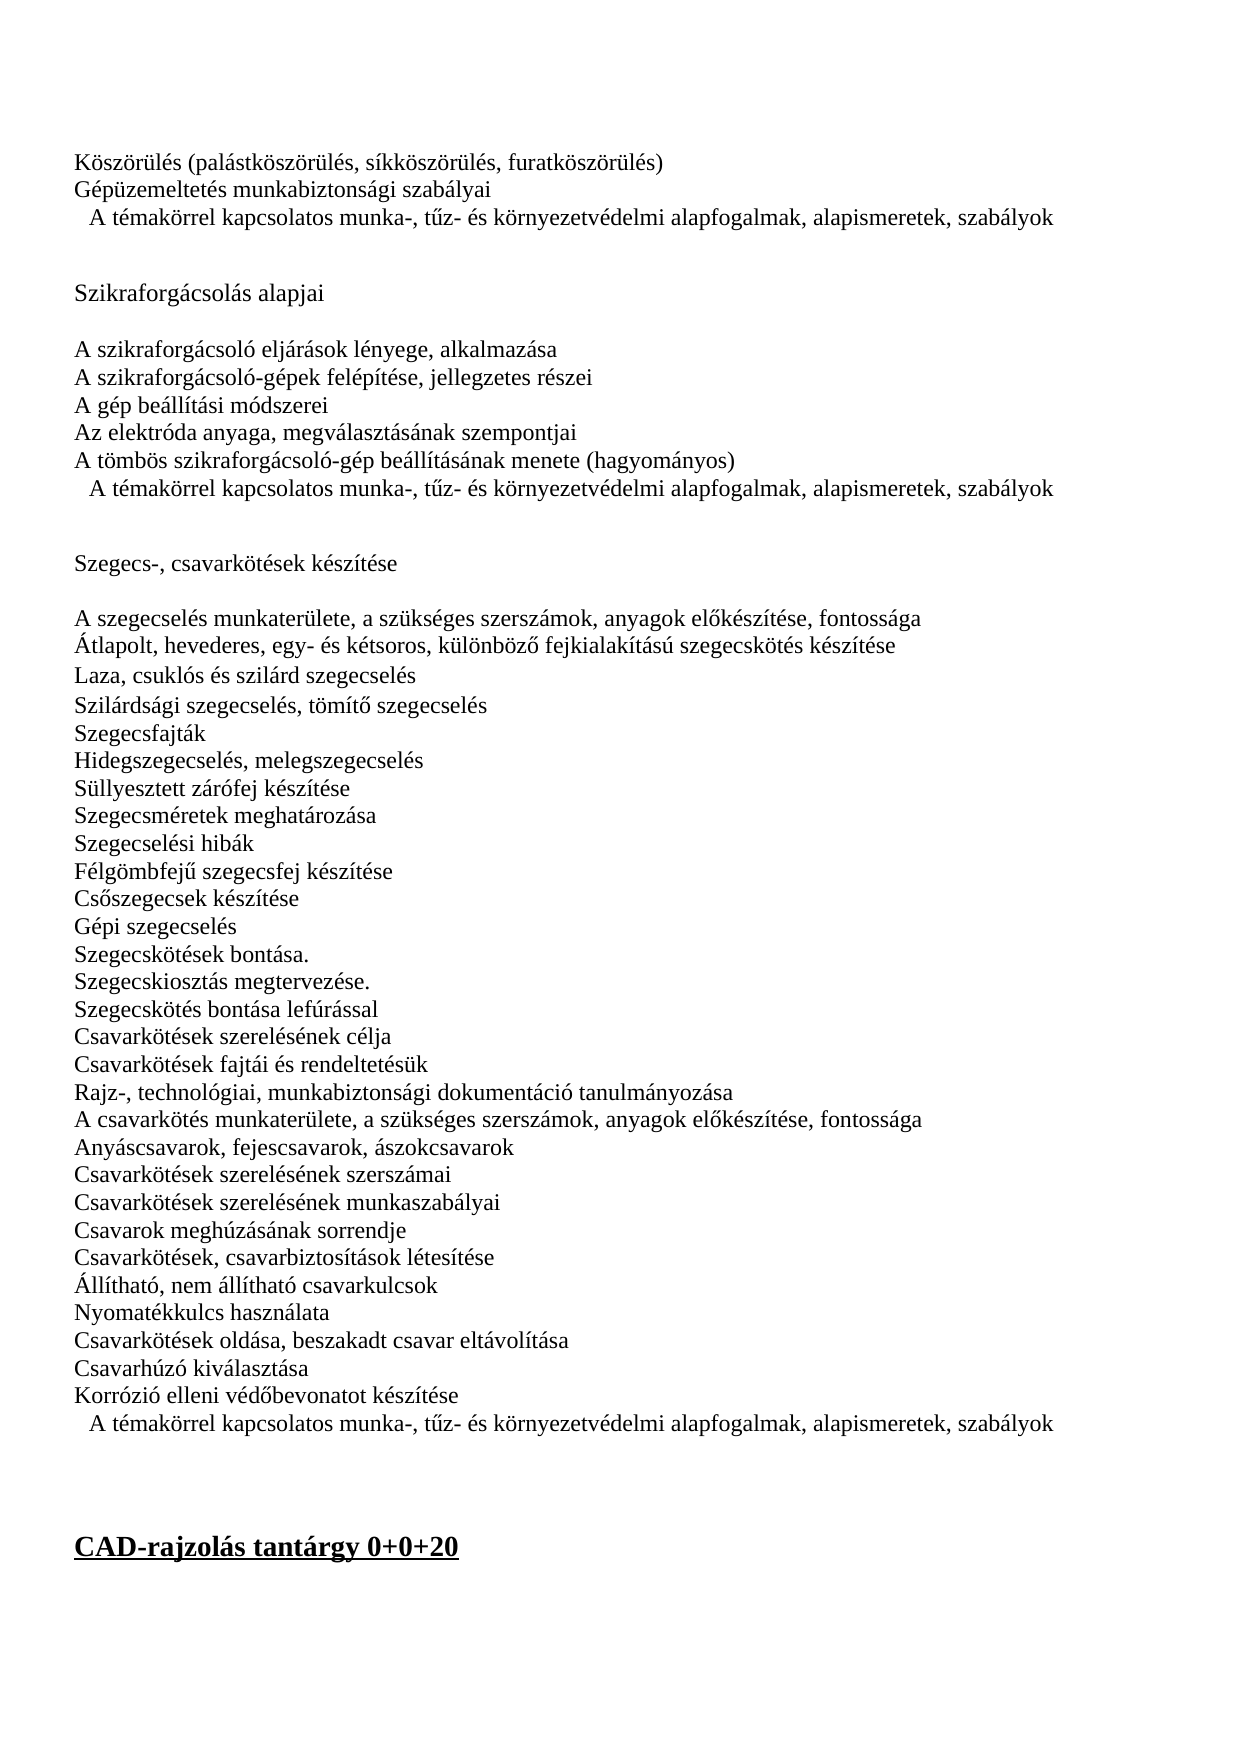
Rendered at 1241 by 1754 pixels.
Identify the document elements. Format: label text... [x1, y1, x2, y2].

text Süllyesztett zárófej készítése [74, 774, 1122, 802]
text Rajz-, technológiai, munkabiztonsági dokumentáció tanulmányozása [74, 1078, 1122, 1105]
text Az elektróda anyaga, megválasztásának szempontjai [74, 418, 1122, 446]
text Szegecskiosztás megtervezése. [74, 967, 1122, 995]
text Csőszegecsek készítése [74, 884, 1122, 912]
text CAD-rajzolás tantárgy 0+0+20 [74, 1529, 1122, 1563]
text Átlapolt, hevederes, egy- és kétsoros, különböző fejkialakítású szegecskötés készítése [74, 632, 1122, 659]
text Szegecselési hibák [74, 829, 1122, 857]
text Csavarhúzó kiválasztása [74, 1354, 1122, 1381]
text Állítható, nem állítható csavarkulcsok [74, 1271, 1122, 1298]
text A tömbös szikraforgácsoló-gép beállításának menete (hagyományos) [74, 446, 1122, 473]
text Köszörülés (palástköszörülés, síkköszörülés, furatköszörülés) [74, 148, 1122, 175]
text Csavarkötések oldása, beszakadt csavar eltávolítása [74, 1326, 1122, 1354]
text Anyáscsavarok, fejescsavarok, ászokcsavarok [74, 1133, 1122, 1160]
text Hidegszegecselés, melegszegecselés [74, 746, 1122, 774]
text A témakörrel kapcsolatos munka-, tűz- és környezetvédelmi alapfogalmak, alapismeretek, szabályok [89, 203, 1122, 230]
text Szegecs-, csavarkötések készítése [74, 549, 1122, 576]
text Szikraforgácsolás alapjai [74, 278, 1122, 307]
text Gépi szegecselés [74, 912, 1122, 939]
text Félgömbfejű szegecsfej készítése [74, 857, 1122, 884]
text Szegecskötés bontása lefúrással [74, 995, 1122, 1022]
text Korrózió elleni védőbevonatot készítése [74, 1381, 1122, 1409]
text Csavarok meghúzásának sorrendje [74, 1216, 1122, 1243]
text A csavarkötés munkaterülete, a szükséges szerszámok, anyagok előkészítése, fontossága [74, 1105, 1122, 1133]
text A témakörrel kapcsolatos munka-, tűz- és környezetvédelmi alapfogalmak, alapismeretek, szabályok [89, 473, 1122, 501]
text A szikraforgácsoló-gépek felépítése, jellegzetes részei [74, 363, 1122, 391]
text Nyomatékkulcs használata [74, 1298, 1122, 1326]
text Csavarkötések szerelésének munkaszabályai [74, 1188, 1122, 1216]
text Csavarkötések szerelésének célja [74, 1022, 1122, 1050]
text A szikraforgácsoló eljárások lényege, alkalmazása [74, 336, 1122, 363]
text Csavarkötések fajtái és rendeltetésük [74, 1050, 1122, 1078]
text A szegecselés munkaterülete, a szükséges szerszámok, anyagok előkészítése, fontossága [74, 604, 1122, 632]
text Laza, csuklós és szilárd szegecselés [74, 661, 1122, 689]
text Szilárdsági szegecselés, tömítő szegecselés [74, 691, 1122, 719]
text A témakörrel kapcsolatos munka-, tűz- és környezetvédelmi alapfogalmak, alapismeretek, szabályok [89, 1409, 1122, 1436]
text A gép beállítási módszerei [74, 391, 1122, 418]
text Csavarkötések, csavarbiztosítások létesítése [74, 1243, 1122, 1271]
text Szegecsfajták [74, 719, 1122, 746]
text Szegecskötések bontása. [74, 939, 1122, 967]
text Csavarkötések szerelésének szerszámai [74, 1160, 1122, 1188]
text Szegecsméretek meghatározása [74, 802, 1122, 829]
text Gépüzemeltetés munkabiztonsági szabályai [74, 175, 1122, 203]
